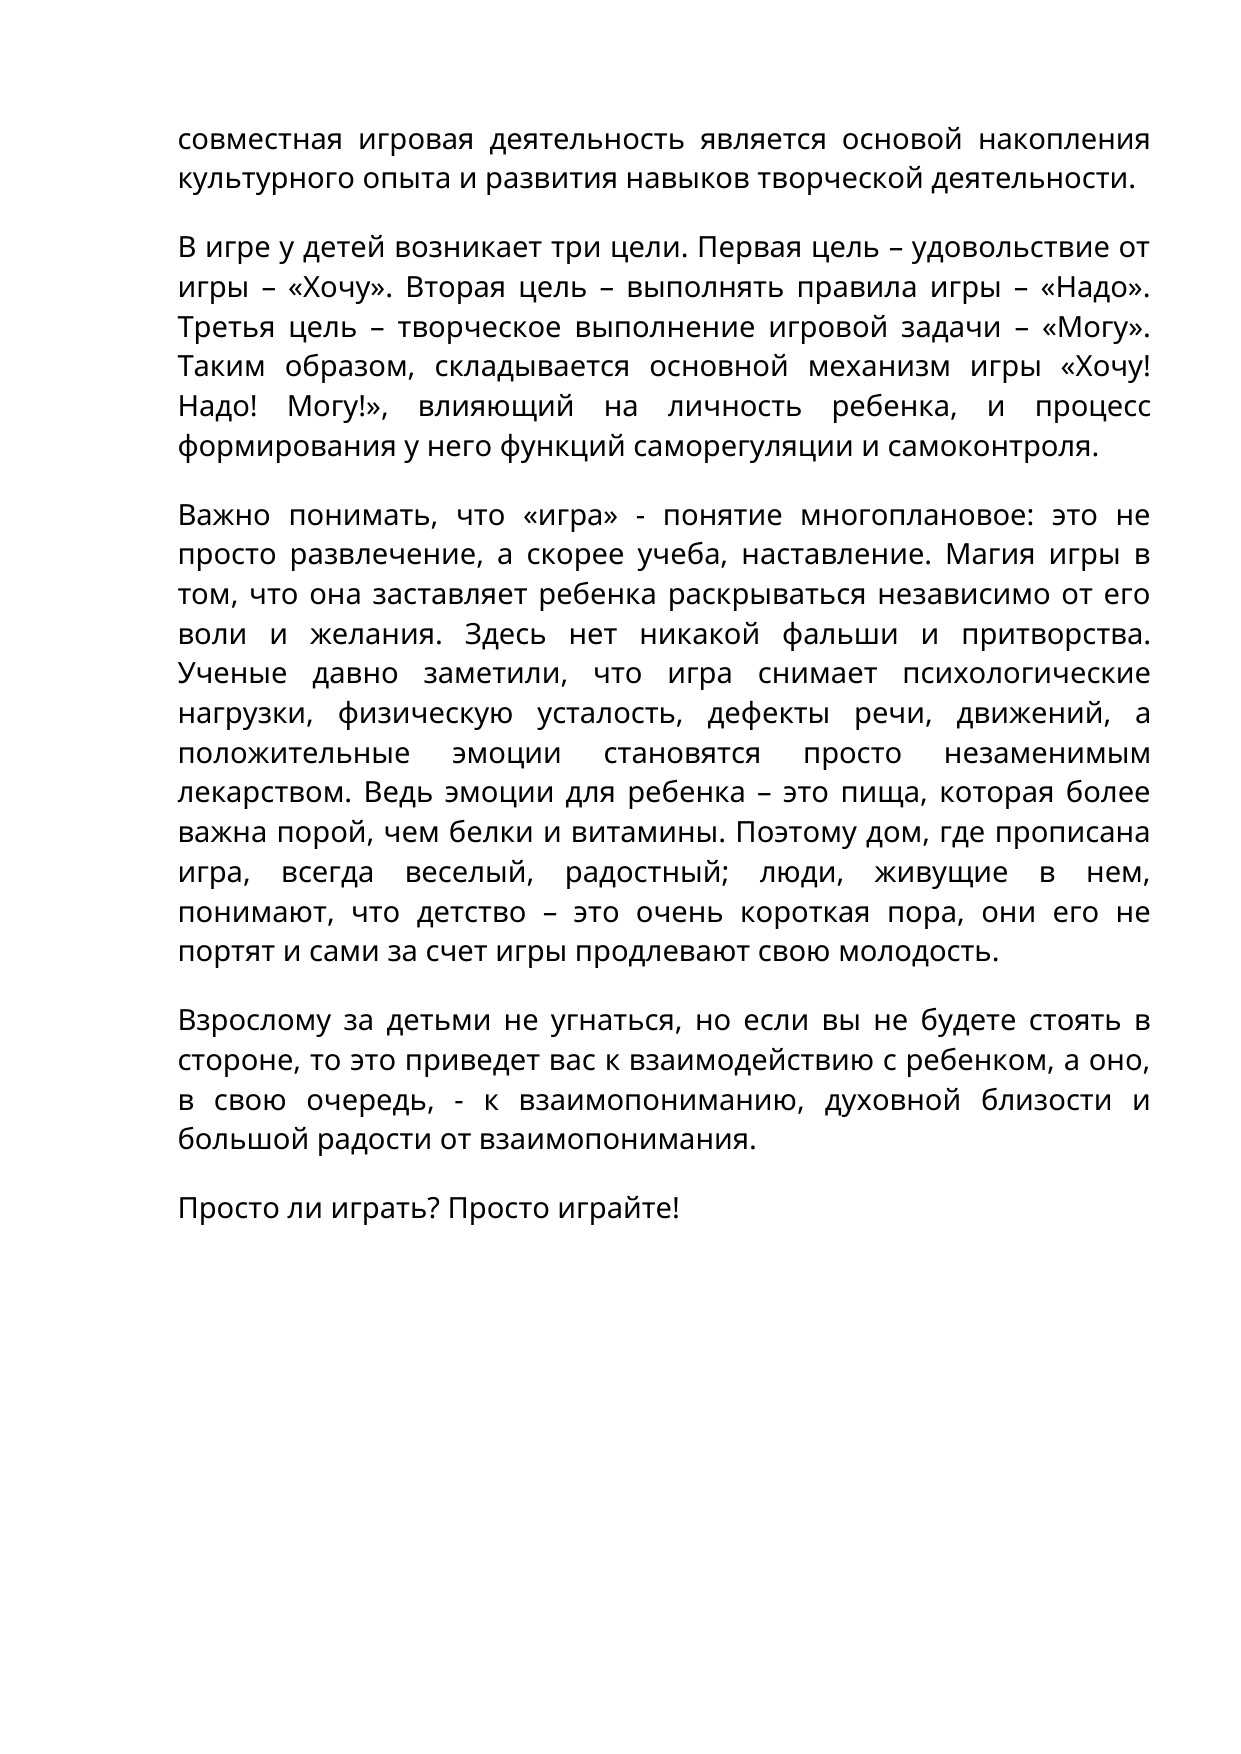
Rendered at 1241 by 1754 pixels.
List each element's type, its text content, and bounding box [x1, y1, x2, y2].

text Важно понимать, что «игра» - понятие многоплановое: это не просто развлечение, а скорее учеба, наставление. Магия игры в том, что она заставляет ребенка раскрываться независимо от его воли и желания. Здесь нет никакой фальши и притворства. Ученые давно заметили, что игра снимает психологические нагрузки, физическую усталость, дефекты речи, движений, а положительные эмоции становятся просто незаменимым лекарством. Ведь эмоции для ребенка – это пища, которая более важна порой, чем белки и витамины. Поэтому дом, где прописана игра, всегда веселый, радостный; люди, живущие в нем, понимают, что детство – это очень короткая пора, они его не портят и сами за счет игры продлевают свою молодость. [177, 494, 1152, 970]
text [177, 118, 1152, 197]
text В игре у детей возникает три цели. Первая цель – удовольствие от игры – «Хочу». Вторая цель – выполнять правила игры – «Надо». Третья цель – творческое выполнение игровой задачи – «Могу». Таким образом, складывается основной механизм игры «Хочу! Надо! Могу!», влияющий на личность ребенка, и процесс формирования у него функций саморегуляции и самоконтроля. [177, 227, 1152, 465]
text Взрослому за детьми не угнаться, но если вы не будете стоять в стороне, то это приведет вас к взаимодействию с ребенком, а оно, в свою очередь, - к взаимопониманию, духовной близости и большой радости от взаимопонимания. [177, 999, 1152, 1158]
text Просто ли играть? Просто играйте! [177, 1187, 1152, 1227]
